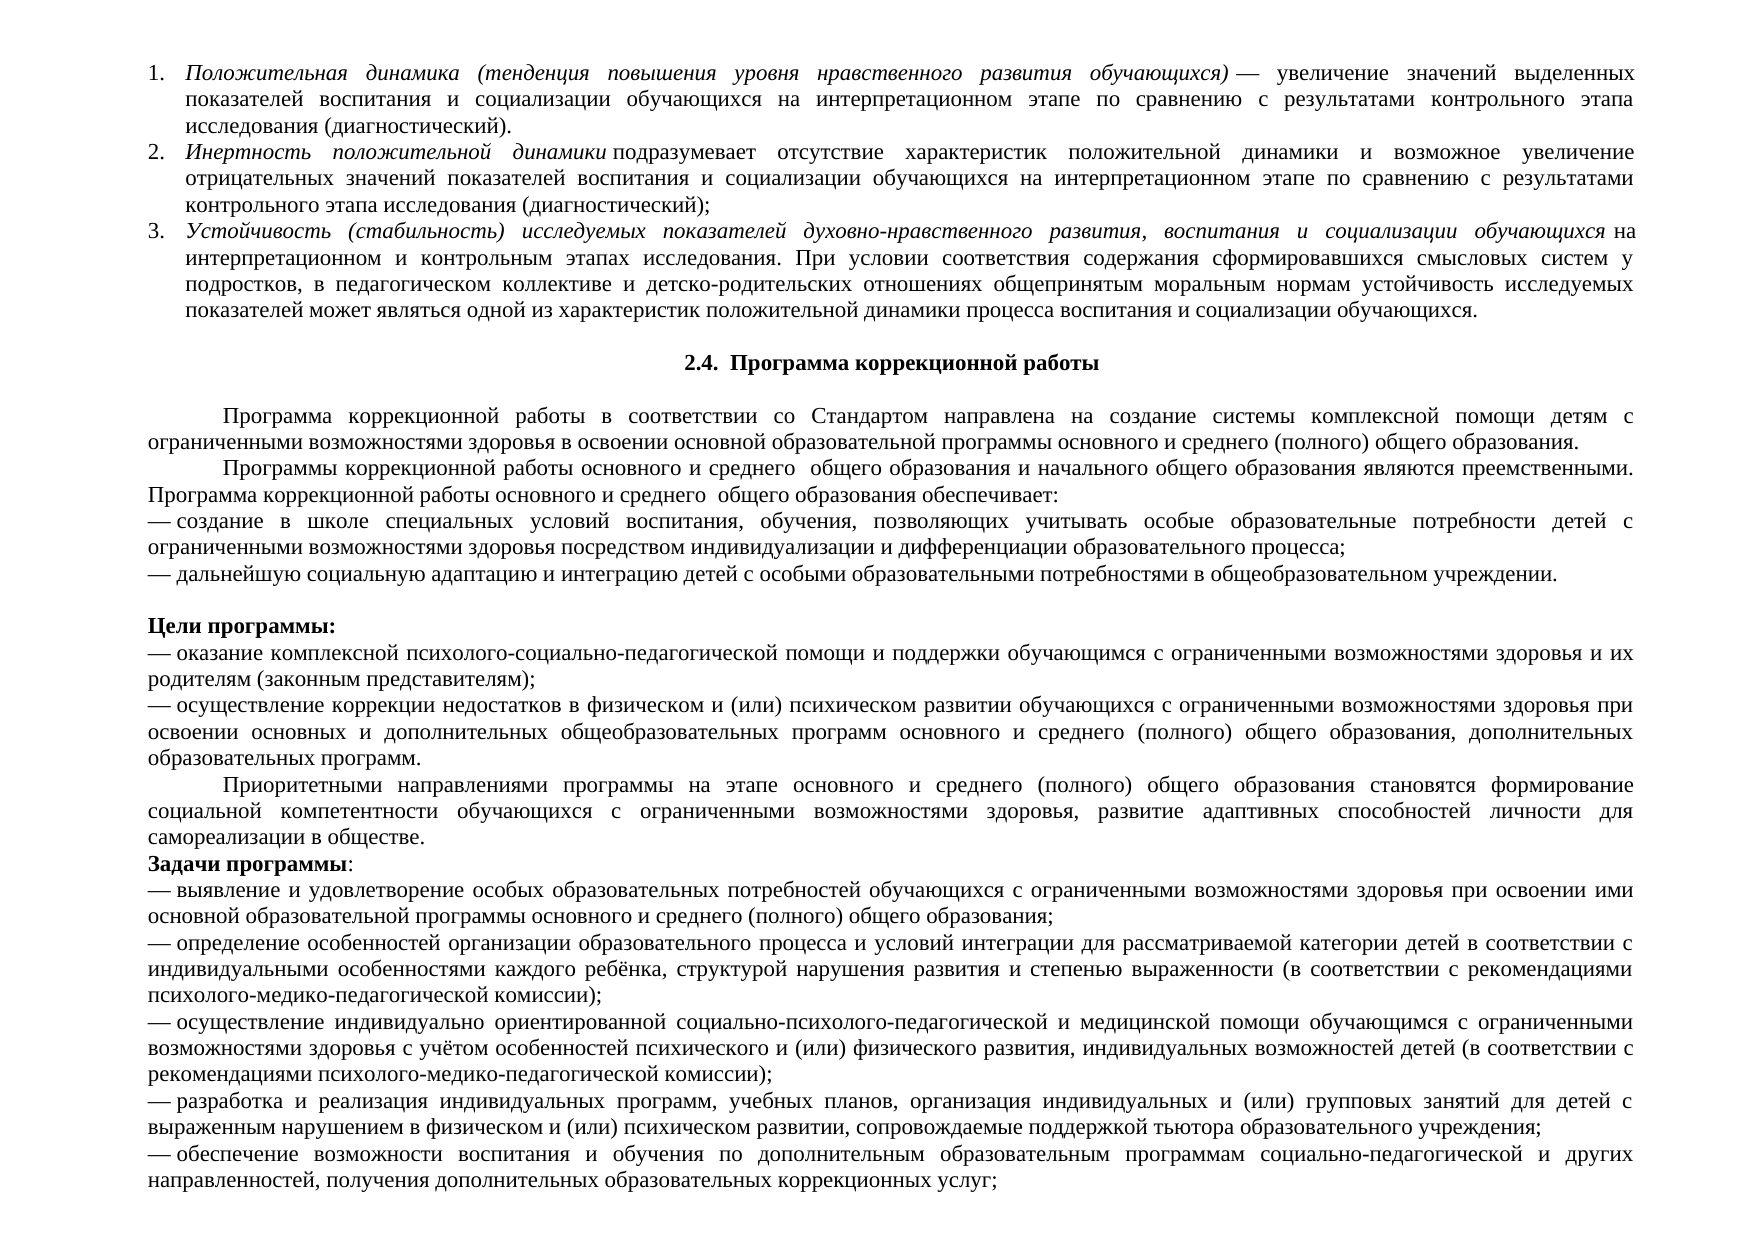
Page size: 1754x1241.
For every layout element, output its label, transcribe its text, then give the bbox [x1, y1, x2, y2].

list Устойчивость (стабильность) исследуемых показателей духовно-нравственного развития, воспитания и социализации обучающихся на интерпретационном и контрольным этапах исследования. При условии соответствия содержания сформировавшихся смысловых систем у подростков, в педагогическом коллективе и детско-родительских отношениях общепринятым моральным нормам устойчивость исследуемых показателей может являться одной из характеристик положительной динамики процесса воспитания и социализации обучающихся. [148, 217, 1636, 323]
text 2.4. Программа коррекционной работы [148, 349, 1636, 375]
text Программа коррекционной работы в соответствии со Стандартом направлена на создание системы комплексной помощи детям с ограниченными возможностями здоровья в освоении основной образовательной программы основного и среднего (полного) общего образования. [148, 402, 1636, 454]
text — разработка и реализация индивидуальных программ, учебных планов, организация индивидуальных и (или) групповых занятий для детей с выраженным нарушением в физическом и (или) психическом развитии, сопровождаемые поддержкой тьютора образовательного учреждения; [148, 1087, 1636, 1139]
text Программы коррекционной работы основного и среднего общего образования и начального общего образования являются преемственными. Программа коррекционной работы основного и среднего общего образования обеспечивает: [148, 454, 1636, 507]
text Цели программы: [148, 612, 1636, 639]
list Инертность положительной динамики подразумевает отсутствие характеристик положительной динамики и возможное увеличение отрицательных значений показателей воспитания и социализации обучающихся на интерпретационном этапе по сравнению с результатами контрольного этапа исследования (диагностический); [148, 138, 1636, 217]
text — оказание комплексной психолого-социально-педагогической помощи и поддержки обучающимся с ограниченными возможностями здоровья и их родителям (законным представителям); [148, 639, 1636, 692]
text — определение особенностей организации образовательного процесса и условий интеграции для рассматриваемой категории детей в соответствии с индивидуальными особенностями каждого ребёнка, структурой нарушения развития и степенью выраженности (в соответствии с рекомендациями психолого-медико-педагогической комиссии); [148, 929, 1636, 1008]
text — создание в школе специальных условий воспитания, обучения, позволяющих учитывать особые образовательные потребности детей с ограниченными возможностями здоровья посредством индивидуализации и дифференциации образовательного процесса; [148, 507, 1636, 560]
text — дальнейшую социальную адаптацию и интеграцию детей с особыми образовательными потребностями в общеобразовательном учреждении. [148, 560, 1636, 586]
text — осуществление индивидуально ориентированной социально-психолого-педагогической и медицинской помощи обучающимся с ограниченными возможностями здоровья с учётом особенностей психического и (или) физического развития, индивидуальных возможностей детей (в соответствии с рекомендациями психолого-медико-педагогической комиссии); [148, 1008, 1636, 1087]
text — обеспечение возможности воспитания и обучения по дополнительным образовательным программам социально-педагогической и других направленностей, получения дополнительных образовательных коррекционных услуг; [148, 1139, 1636, 1192]
text Приоритетными направлениями программы на этапе основного и среднего (полного) общего образования становятся формирование социальной компетентности обучающихся с ограниченными возможностями здоровья, развитие адаптивных способностей личности для самореализации в обществе. [148, 771, 1636, 850]
text — осуществление коррекции недостатков в физическом и (или) психическом развитии обучающихся с ограниченными возможностями здоровья при освоении основных и дополнительных общеобразовательных программ основного и среднего (полного) общего образования, дополнительных образовательных программ. [148, 692, 1636, 771]
list Положительная динамика (тенденция повышения уровня нравственного развития обучающихся) — увеличение значений выделенных показателей воспитания и социализации обучающихся на интерпретационном этапе по сравнению с результатами контрольного этапа исследования (диагностический). [148, 59, 1636, 138]
text — выявление и удовлетворение особых образовательных потребностей обучающихся с ограниченными возможностями здоровья при освоении ими основной образовательной программы основного и среднего (полного) общего образования; [148, 876, 1636, 929]
text Задачи программы: [148, 850, 1636, 876]
